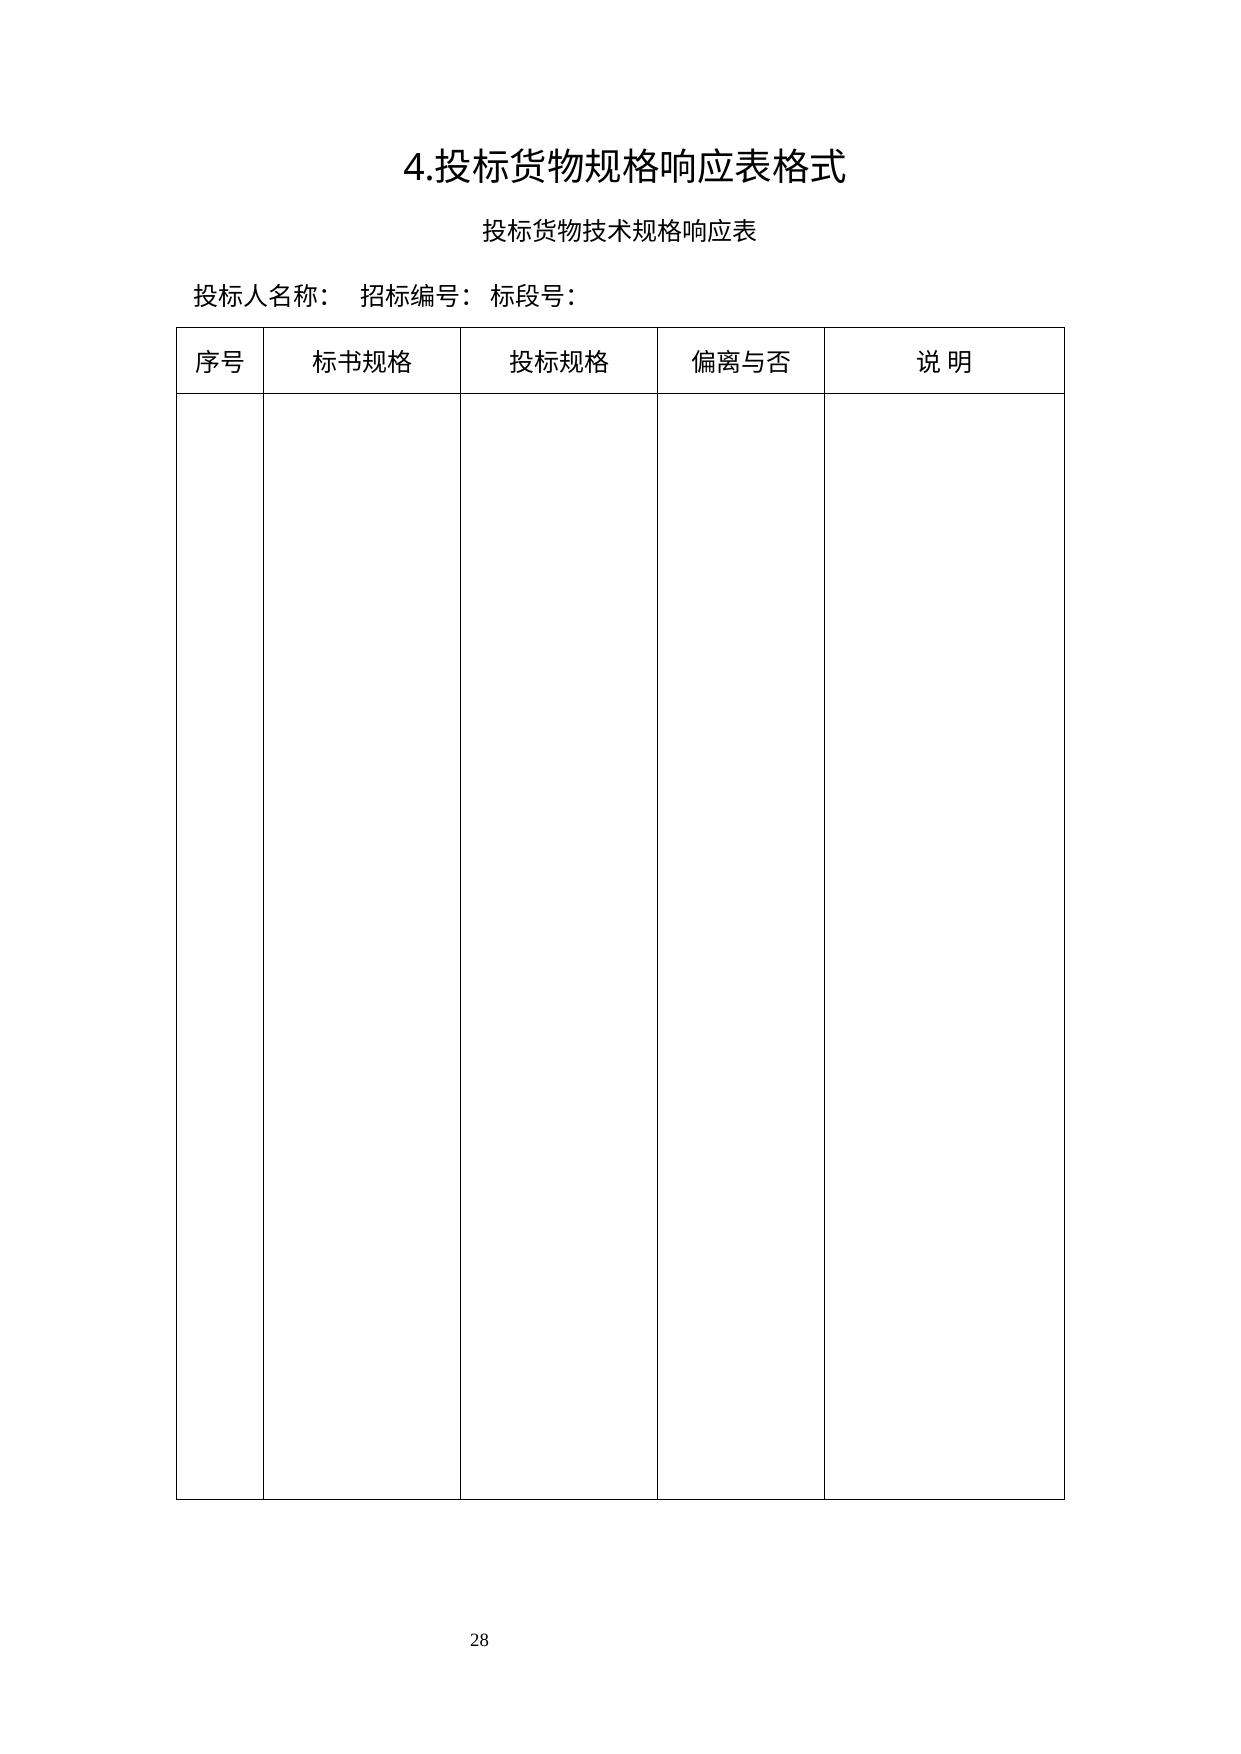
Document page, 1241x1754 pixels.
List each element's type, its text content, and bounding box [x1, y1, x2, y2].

table_header 标书规格 [264, 328, 460, 393]
table_header 说 明 [825, 328, 1064, 393]
table_header 投标规格 [461, 328, 657, 393]
table_header 序号 [177, 328, 263, 393]
table_cell [177, 394, 263, 1499]
table_cell [825, 394, 1064, 1499]
table_header 偏离与否 [658, 328, 824, 393]
text 投标货物技术规格响应表 [118, 197, 1122, 262]
table_cell [264, 394, 460, 1499]
text 3．生产资质证书 4.投标货物规格响应表格式 [118, 132, 1122, 197]
table_cell [461, 394, 657, 1499]
table_cell [658, 394, 824, 1499]
text 投标人名称： 招标编号： 标段号： [118, 262, 1122, 327]
